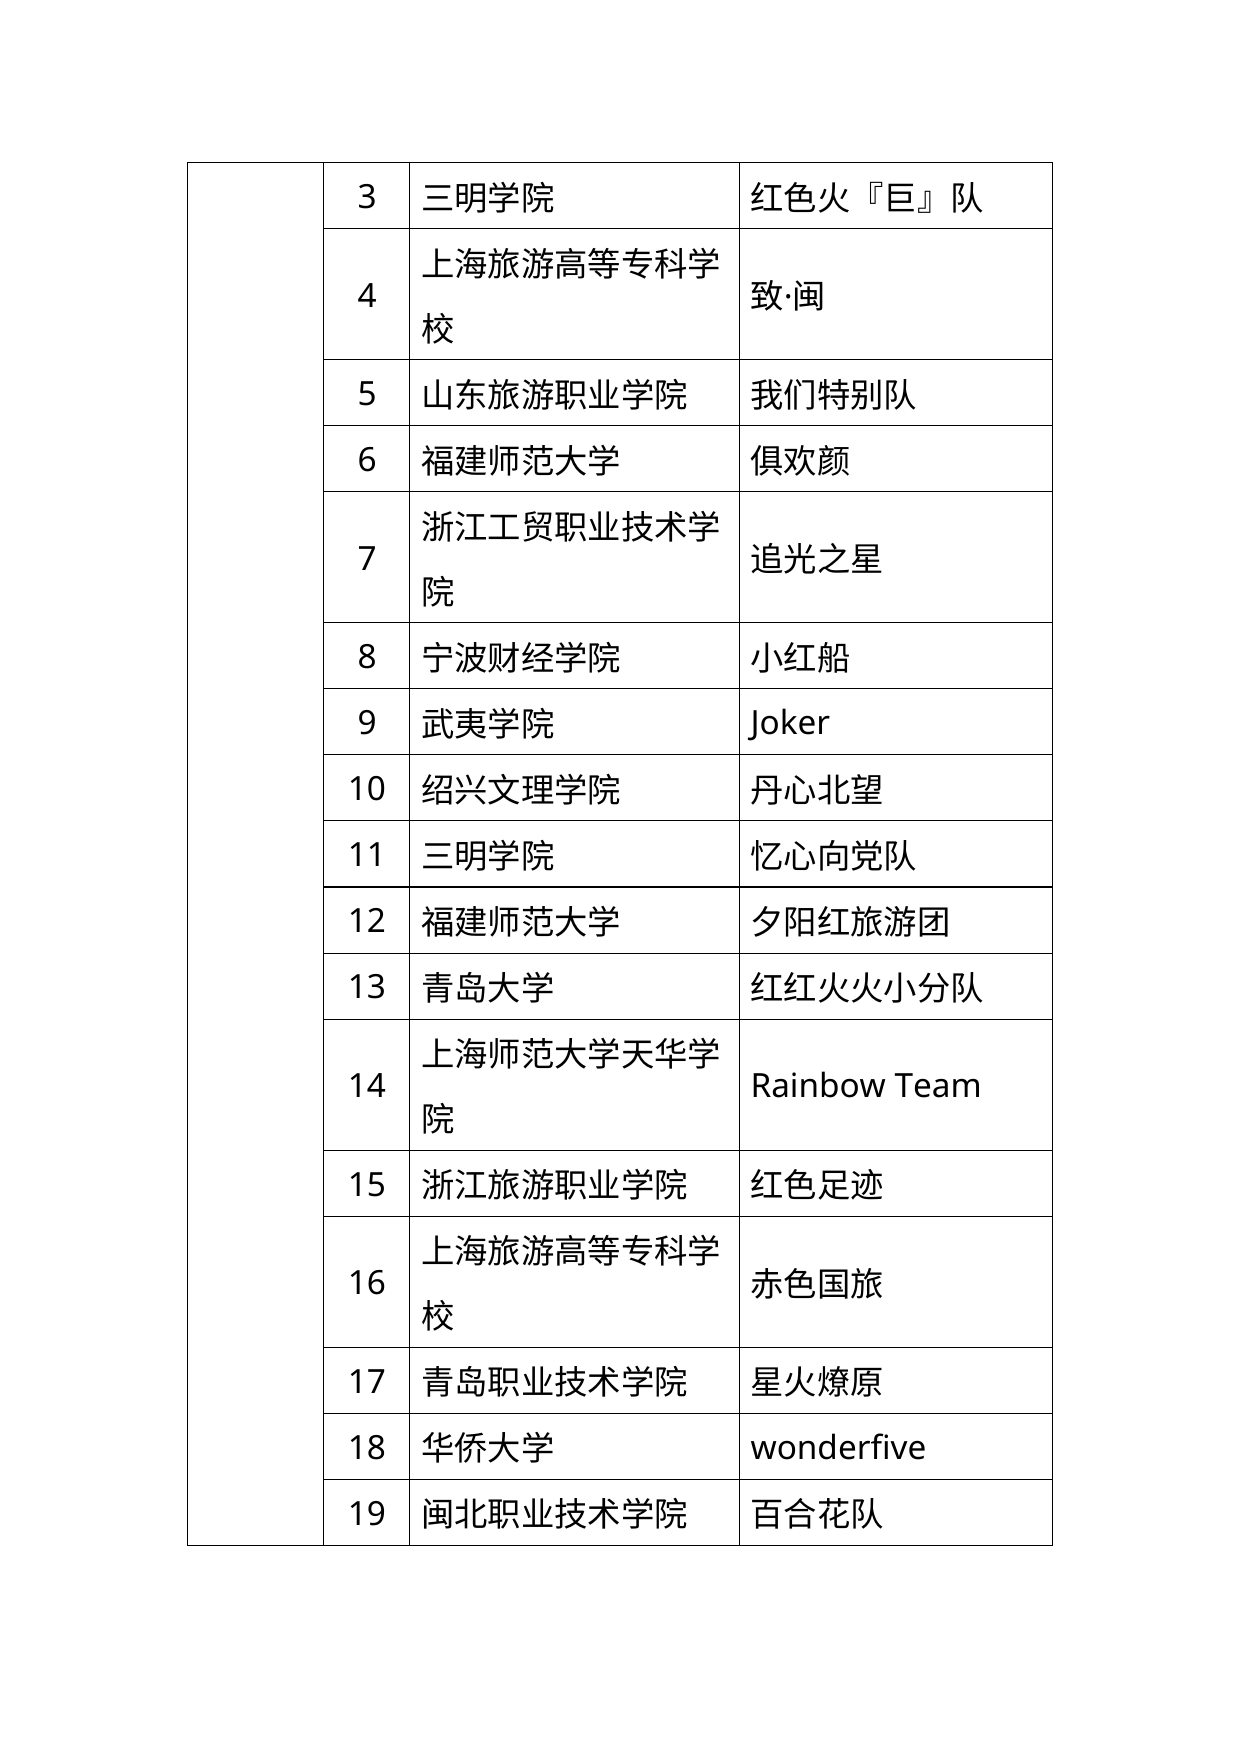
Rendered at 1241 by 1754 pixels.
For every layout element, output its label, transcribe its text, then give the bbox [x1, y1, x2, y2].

table_cell 闽北职业技术学院 [410, 1480, 739, 1545]
table_cell 丹心北望 [740, 755, 1052, 820]
table_cell 青岛大学 [410, 954, 739, 1018]
table_cell 我们特别队 [740, 360, 1052, 425]
table_cell 5 [324, 360, 409, 425]
table_cell 15 [324, 1151, 409, 1216]
table_cell 17 [324, 1348, 409, 1413]
table_cell 宁波财经学院 [410, 623, 739, 688]
table_cell 12 [324, 888, 409, 952]
table_cell 赤色国旅 [740, 1217, 1052, 1347]
table_cell 13 [324, 954, 409, 1018]
table_cell 俱欢颜 [740, 426, 1052, 491]
table_cell 三明学院 [410, 163, 739, 228]
table_cell 青岛职业技术学院 [410, 1348, 739, 1413]
table_cell 福建师范大学 [410, 888, 739, 952]
table_cell 3 [324, 163, 409, 228]
table_cell 夕阳红旅游团 [740, 888, 1052, 952]
table_cell 武夷学院 [410, 689, 739, 754]
table_cell 8 [324, 623, 409, 688]
table_cell 致·闽 [740, 229, 1052, 359]
table_cell 福建师范大学 [410, 426, 739, 491]
table_cell 红色足迹 [740, 1151, 1052, 1216]
table_cell 14 [324, 1020, 409, 1149]
table_cell 6 [324, 426, 409, 491]
table_cell Joker [740, 689, 1052, 754]
table_cell 浙江工贸职业技术学院 [410, 492, 739, 622]
table_cell 忆心向党队 [740, 821, 1052, 886]
table_cell 10 [324, 755, 409, 820]
table_cell 绍兴文理学院 [410, 755, 739, 820]
table_cell 山东旅游职业学院 [410, 360, 739, 425]
table_cell 红色火『巨』队 [740, 163, 1052, 228]
table_cell 上海旅游高等专科学校 [410, 229, 739, 359]
table_cell 18 [324, 1414, 409, 1479]
table_cell 小红船 [740, 623, 1052, 688]
table_cell 19 [324, 1480, 409, 1545]
table_cell 星火燎原 [740, 1348, 1052, 1413]
table_cell 浙江旅游职业学院 [410, 1151, 739, 1216]
table_cell 红红火火小分队 [740, 954, 1052, 1018]
table_cell 16 [324, 1217, 409, 1347]
table_cell 上海旅游高等专科学校 [410, 1217, 739, 1347]
table_cell 上海师范大学天华学院 [410, 1020, 739, 1149]
table_cell 4 [324, 229, 409, 359]
table_cell 华侨大学 [410, 1414, 739, 1479]
table_cell 11 [324, 821, 409, 886]
table_cell 追光之星 [740, 492, 1052, 622]
table_cell Rainbow Team [740, 1020, 1052, 1149]
table_cell 三明学院 [410, 821, 739, 886]
table_cell 7 [324, 492, 409, 622]
table_cell wonderfive [740, 1414, 1052, 1479]
table_cell 9 [324, 689, 409, 754]
table_cell 百合花队 [740, 1480, 1052, 1545]
